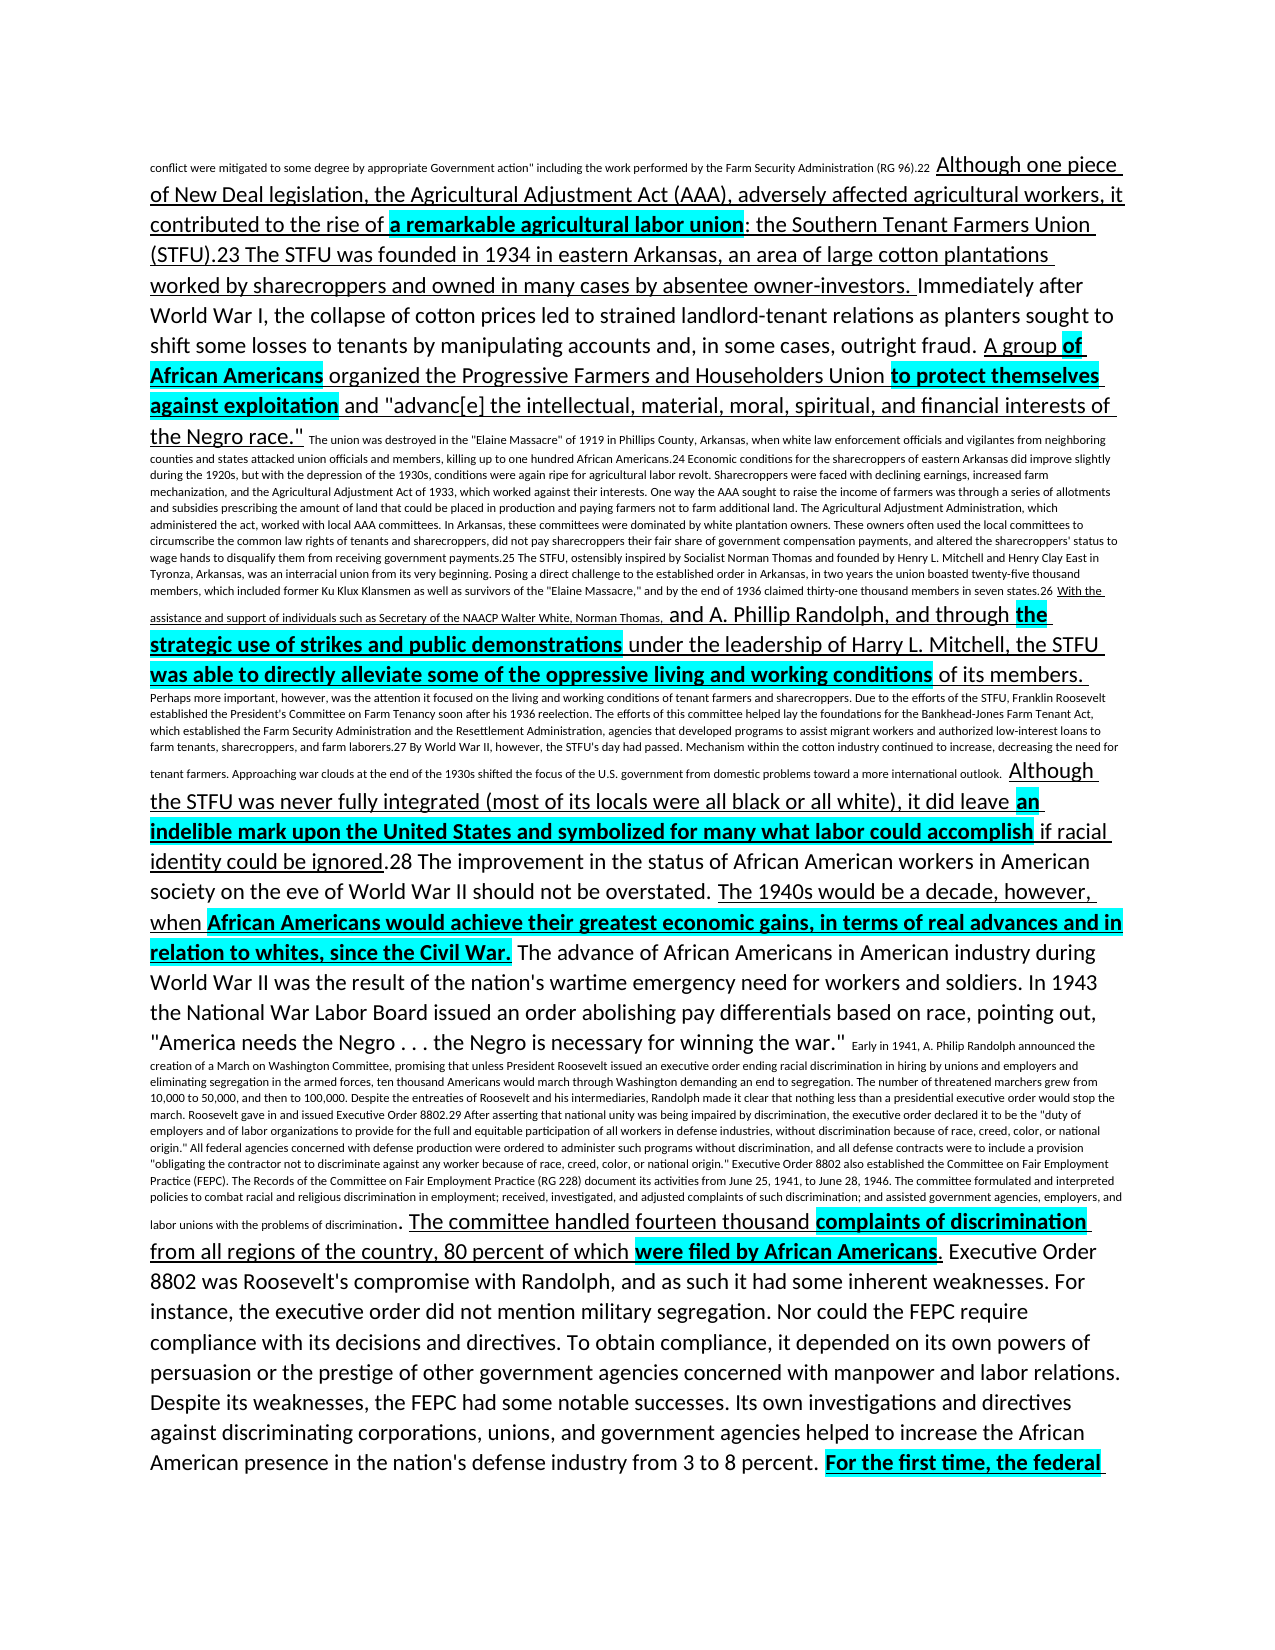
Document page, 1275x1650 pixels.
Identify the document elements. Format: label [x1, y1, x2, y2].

subtitle [150, 206, 1125, 1477]
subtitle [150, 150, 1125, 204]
